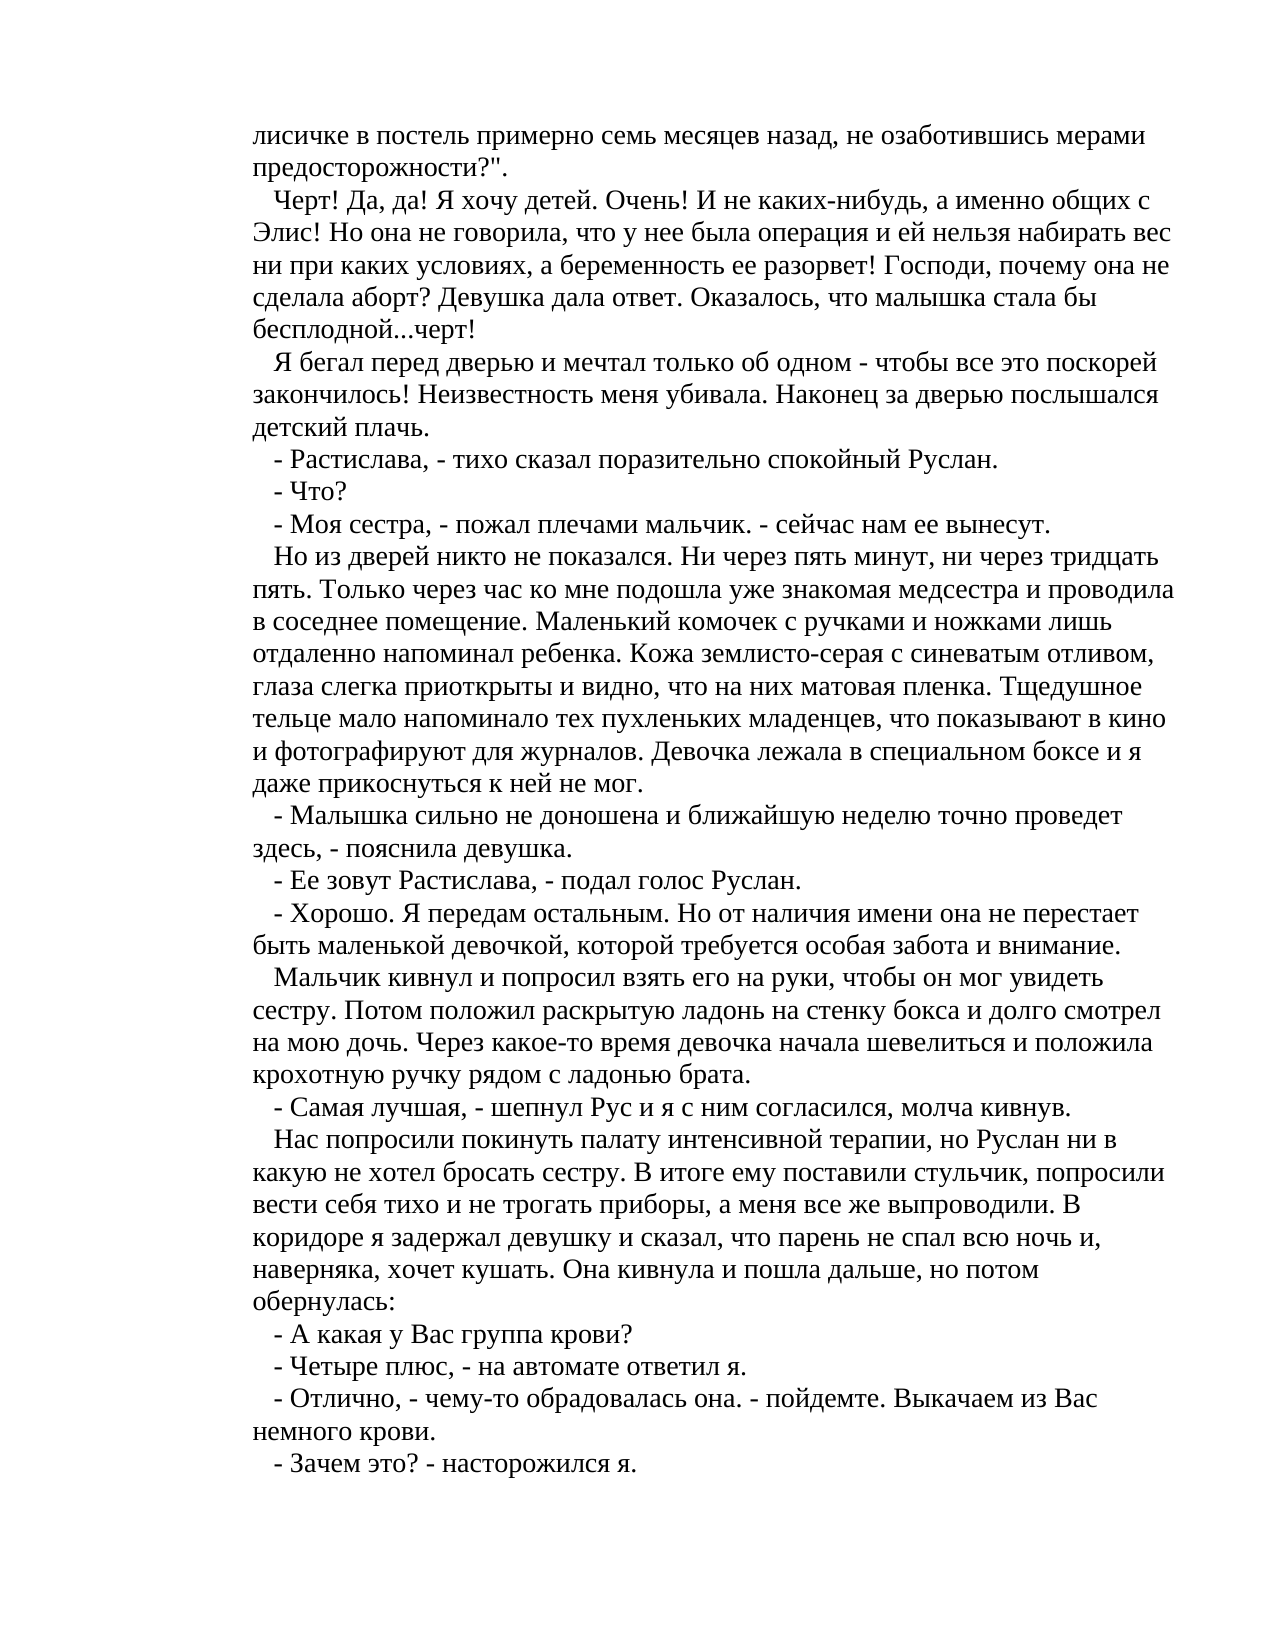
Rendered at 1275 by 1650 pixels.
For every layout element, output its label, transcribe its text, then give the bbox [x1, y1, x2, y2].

text - Ее зовут Растислава, - подал голос Руслан. [252, 863, 1186, 896]
text - Малышка сильно не доношена и ближайшую неделю точно проведет здесь, - пояснила девушка. [252, 798, 1186, 863]
text - Хорошо. Я передам остальным. Но от наличия имени она не перестает быть маленькой девочкой, которой требуется особая забота и внимание. [252, 896, 1186, 960]
text Я бегал перед дверью и мечтал только об одном - чтобы все это поскорей закончилось! Неизвестность меня убивала. Наконец за дверью послышался детский плачь. [252, 345, 1186, 442]
text Нас попросили покинуть палату интенсивной терапии, но Руслан ни в какую не хотел бросать сестру. В итоге ему поставили стульчик, попросили вести себя тихо и не трогать приборы, а меня все же выпроводили. В коридоре я задержал девушку и сказал, что парень не спал всю ночь и, наверняка, хочет кушать. Она кивнула и пошла дальше, но потом обернулась: [252, 1122, 1186, 1317]
text - Зачем это? - насторожился я. [252, 1446, 1186, 1479]
text - Что? [252, 474, 1186, 507]
text - Моя сестра, - пожал плечами мальчик. - сейчас нам ее вынесут. [252, 507, 1186, 539]
text - Растислава, - тихо сказал поразительно спокойный Руслан. [252, 442, 1186, 474]
text Мальчик кивнул и попросил взять его на руки, чтобы он мог увидеть сестру. Потом положил раскрытую ладонь на стенку бокса и долго смотрел на мою дочь. Через какое-то время девочка начала шевелиться и положила крохотную ручку рядом с ладонью брата. [252, 960, 1186, 1090]
text - Отлично, - чему-то обрадовалась она. - пойдемте. Выкачаем из Вас немного крови. [252, 1382, 1186, 1446]
text - Четыре плюс, - на автомате ответил я. [252, 1349, 1186, 1382]
text Черт! Да, да! Я хочу детей. Очень! И не каких-нибудь, а именно общих с Элис! Но она не говорила, что у нее была операция и ей нельзя набирать вес ни при каких условиях, а беременность ее разорвет! Господи, почему она не сделала аборт? Девушка дала ответ. Оказалось, что малышка стала бы бесплодной...черт! [252, 183, 1186, 345]
text - А какая у Вас группа крови? [252, 1317, 1186, 1349]
text Но из дверей никто не показался. Ни через пять минут, ни через тридцать пять. Только через час ко мне подошла уже знакомая медсестра и проводила в соседнее помещение. Маленький комочек с ручками и ножками лишь отдаленно напоминал ребенка. Кожа землисто-серая с синеватым отливом, глаза слегка приоткрыты и видно, что на них матовая пленка. Тщедушное тельце мало напоминало тех пухленьких младенцев, что показывают в кино и фотографируют для журналов. Девочка лежала в специальном боксе и я даже прикоснуться к ней не мог. [252, 539, 1186, 798]
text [252, 118, 1186, 183]
text - Самая лучшая, - шепнул Рус и я с ним согласился, молча кивнув. [252, 1090, 1186, 1122]
